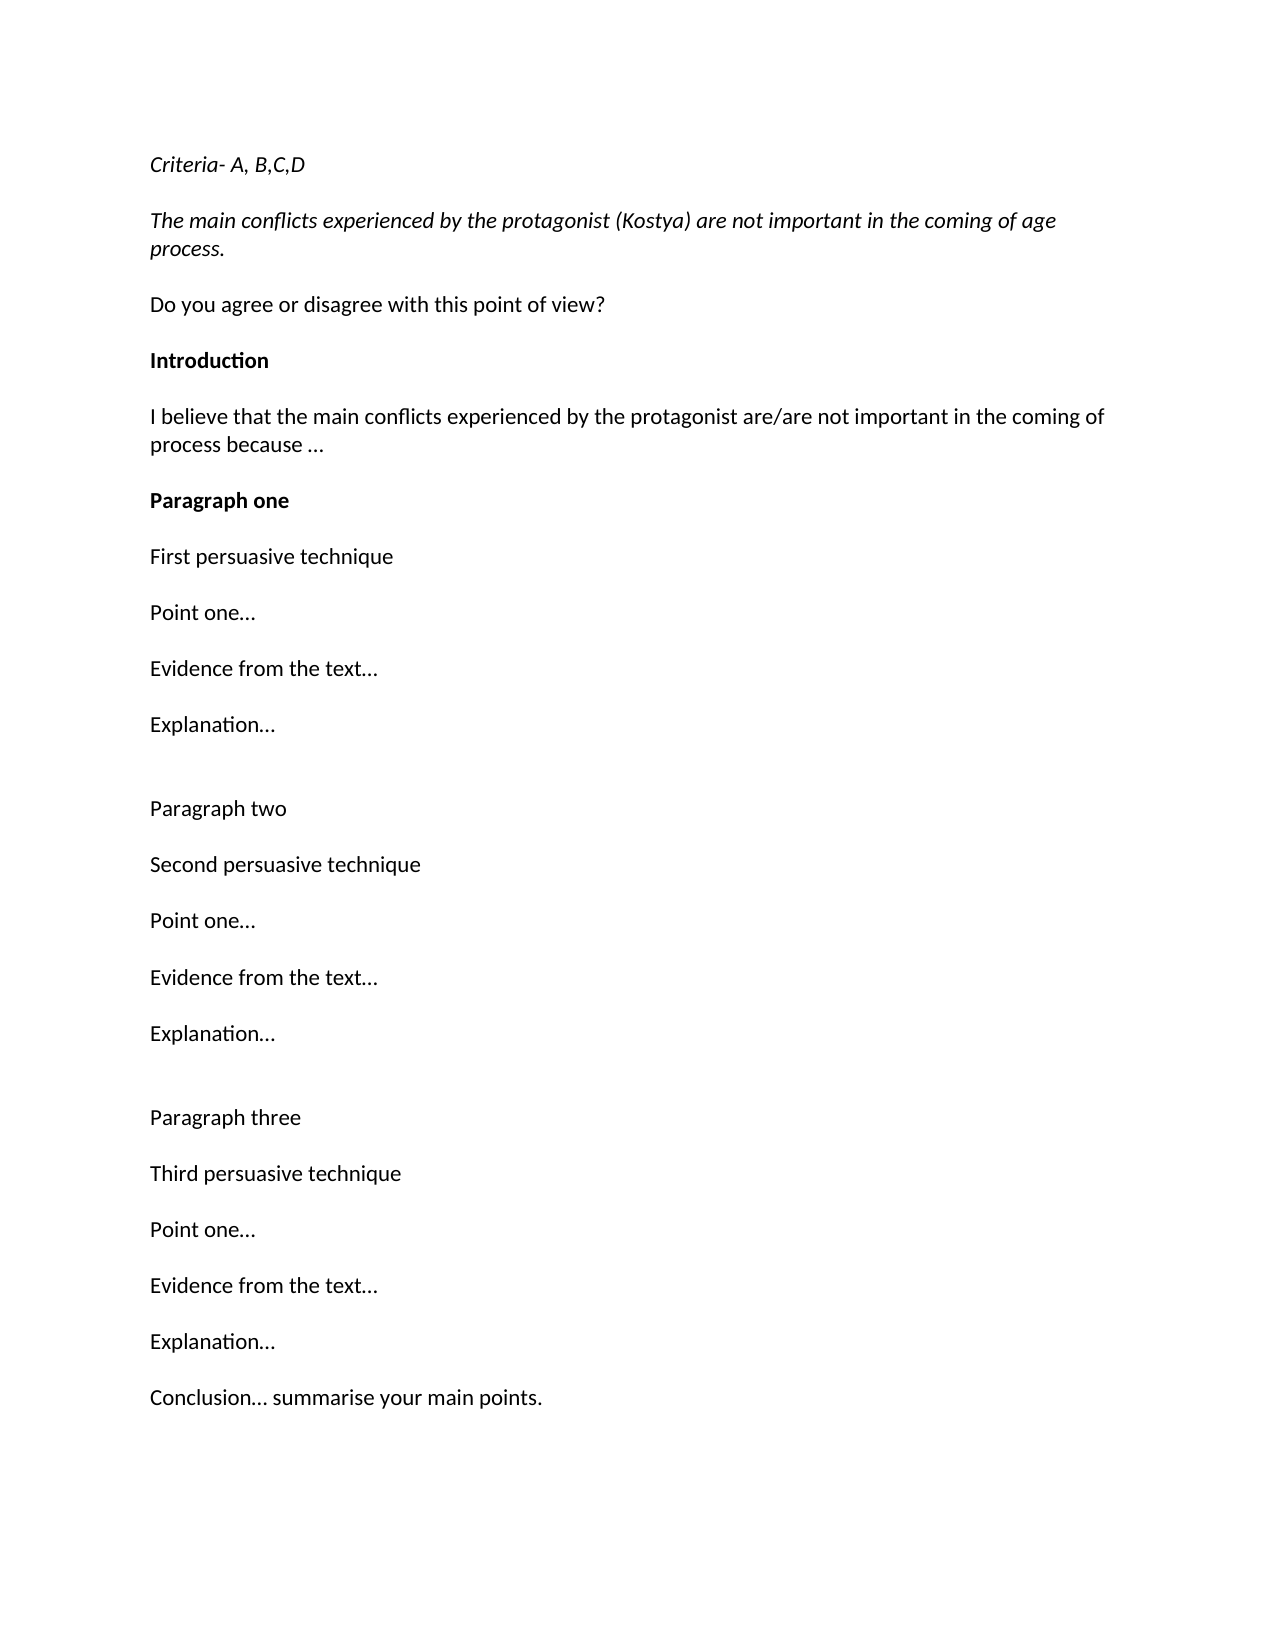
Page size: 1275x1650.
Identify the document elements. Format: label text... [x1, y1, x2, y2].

text Explanation… [150, 710, 1125, 738]
text Paragraph three [150, 1103, 1125, 1131]
text Paragraph two [150, 794, 1125, 822]
text Do you agree or disagree with this point of view? [150, 290, 1125, 318]
text First persuasive technique [150, 542, 1125, 570]
text Third persuasive technique [150, 1159, 1125, 1187]
text Point one… [150, 598, 1125, 626]
text Explanation… [150, 1019, 1125, 1047]
text Criteria- A, B,C,D [150, 150, 1125, 178]
text Evidence from the text… [150, 963, 1125, 991]
text Point one… [150, 1215, 1125, 1243]
text Point one… [150, 907, 1125, 934]
text Introduction [150, 346, 1125, 374]
text Evidence from the text… [150, 1271, 1125, 1299]
text Explanation… [150, 1327, 1125, 1355]
text Paragraph one [150, 486, 1125, 514]
text Conclusion… summarise your main points. [150, 1383, 1125, 1411]
text The main conflicts experienced by the protagonist (Kostya) are not important in the coming of age process. [150, 206, 1125, 262]
text Evidence from the text… [150, 654, 1125, 682]
text Second persuasive technique [150, 851, 1125, 878]
text I believe that the main conflicts experienced by the protagonist are/are not important in the coming of process because … [150, 402, 1125, 458]
